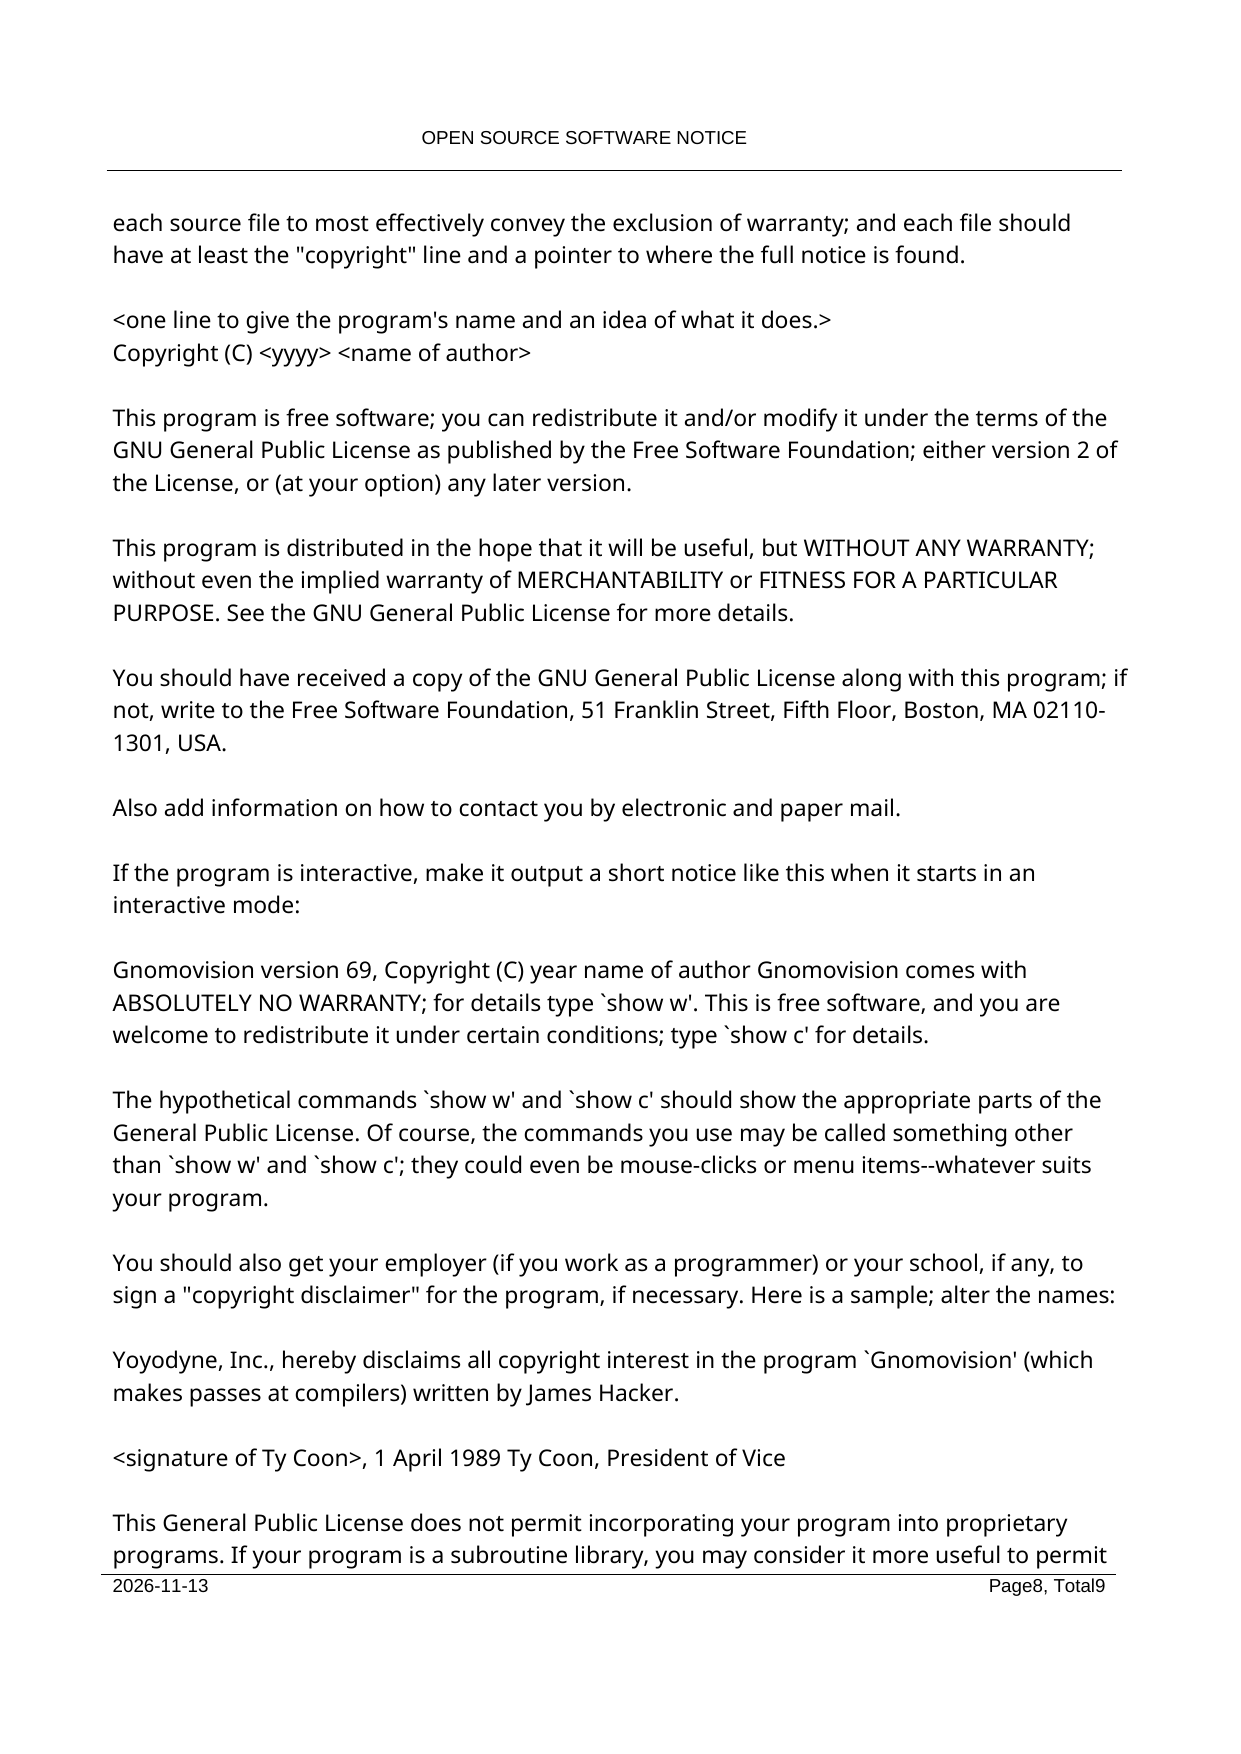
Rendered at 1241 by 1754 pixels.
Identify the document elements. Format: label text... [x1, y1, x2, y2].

text Gnomovision version 69, Copyright (C) year name of author Gnomovision comes with ABSOLUTELY NO WARRANTY; for details type `show w'. This is free software, and you are welcome to redistribute it under certain conditions; type `show c' for details. [112, 954, 1128, 1051]
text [112, 1506, 1128, 1571]
text Also add information on how to contact you by electronic and paper mail. [112, 791, 1128, 824]
text Copyright (C) <yyyy> <name of author> [112, 336, 1128, 369]
text This program is free software; you can redistribute it and/or modify it under the terms of the GNU General Public License as published by the Free Software Foundation; either version 2 of the License, or (at your option) any later version. [112, 401, 1128, 499]
text You should have received a copy of the GNU General Public License along with this program; if not, write to the Free Software Foundation, 51 Franklin Street, Fifth Floor, Boston, MA 02110-1301, USA. [112, 661, 1128, 759]
text <one line to give the program's name and an idea of what it does.> [112, 304, 1128, 336]
text This program is distributed in the hope that it will be useful, but WITHOUT ANY WARRANTY; without even the implied warranty of MERCHANTABILITY or FITNESS FOR A PARTICULAR PURPOSE. See the GNU General Public License for more details. [112, 531, 1128, 629]
text You should also get your employer (if you work as a programmer) or your school, if any, to sign a "copyright disclaimer" for the program, if necessary. Here is a sample; alter the names: [112, 1246, 1128, 1311]
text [112, 206, 1128, 271]
text Yoyodyne, Inc., hereby disclaims all copyright interest in the program `Gnomovision' (which makes passes at compilers) written by James Hacker. [112, 1344, 1128, 1409]
text If the program is interactive, make it output a short notice like this when it starts in an interactive mode: [112, 856, 1128, 921]
text <signature of Ty Coon>, 1 April 1989 Ty Coon, President of Vice [112, 1441, 1128, 1474]
text The hypothetical commands `show w' and `show c' should show the appropriate parts of the General Public License. Of course, the commands you use may be called something other than `show w' and `show c'; they could even be mouse-clicks or menu items--whatever suits your program. [112, 1084, 1128, 1214]
